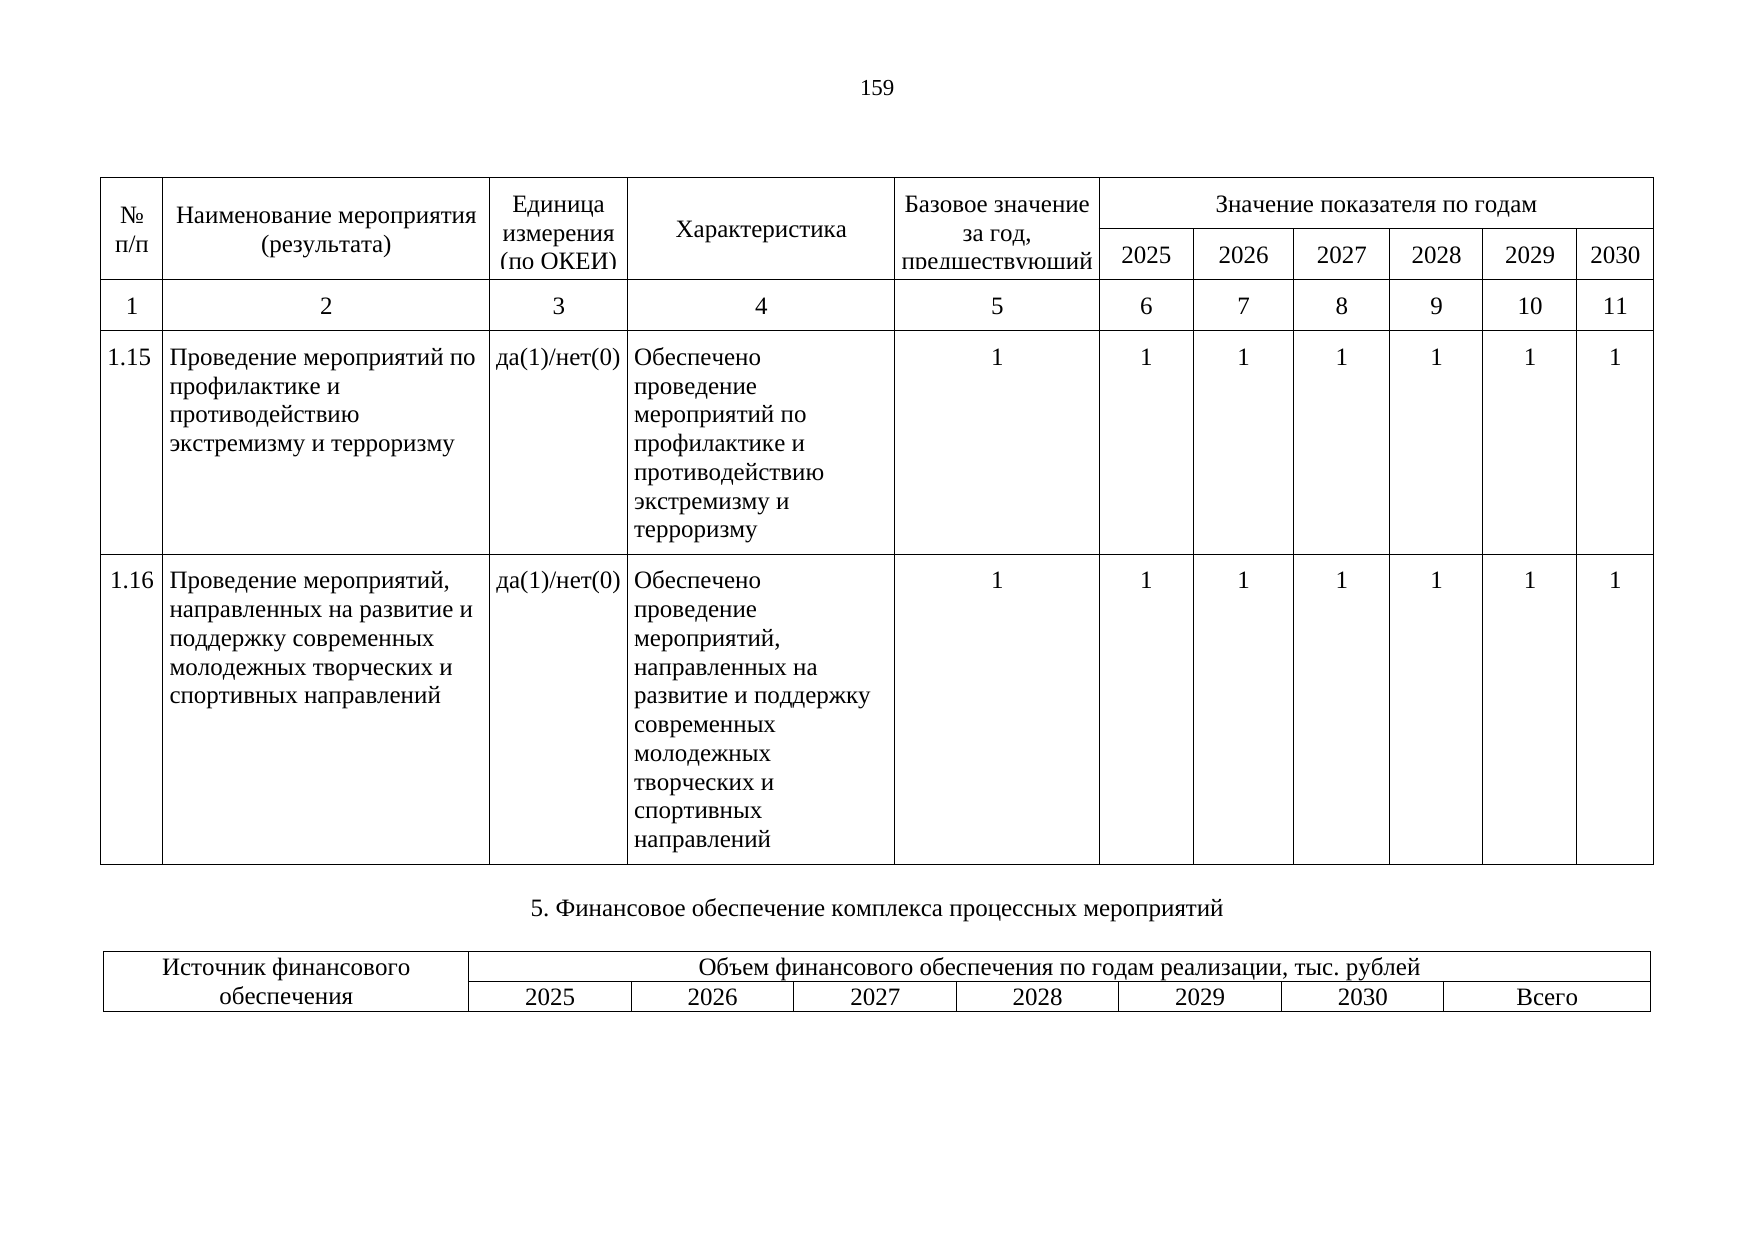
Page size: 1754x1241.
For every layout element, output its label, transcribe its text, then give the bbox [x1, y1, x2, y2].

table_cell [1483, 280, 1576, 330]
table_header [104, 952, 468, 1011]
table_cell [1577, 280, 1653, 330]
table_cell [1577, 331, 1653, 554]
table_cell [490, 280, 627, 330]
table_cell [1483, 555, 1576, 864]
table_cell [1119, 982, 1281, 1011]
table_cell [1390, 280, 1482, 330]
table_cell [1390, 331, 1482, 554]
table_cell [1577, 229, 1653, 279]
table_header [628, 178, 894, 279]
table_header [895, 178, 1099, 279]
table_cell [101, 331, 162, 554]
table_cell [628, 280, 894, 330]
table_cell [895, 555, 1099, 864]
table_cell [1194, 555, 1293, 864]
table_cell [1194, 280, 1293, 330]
text 5. Финансовое обеспечение комплекса процессных мероприятий [118, 893, 1636, 922]
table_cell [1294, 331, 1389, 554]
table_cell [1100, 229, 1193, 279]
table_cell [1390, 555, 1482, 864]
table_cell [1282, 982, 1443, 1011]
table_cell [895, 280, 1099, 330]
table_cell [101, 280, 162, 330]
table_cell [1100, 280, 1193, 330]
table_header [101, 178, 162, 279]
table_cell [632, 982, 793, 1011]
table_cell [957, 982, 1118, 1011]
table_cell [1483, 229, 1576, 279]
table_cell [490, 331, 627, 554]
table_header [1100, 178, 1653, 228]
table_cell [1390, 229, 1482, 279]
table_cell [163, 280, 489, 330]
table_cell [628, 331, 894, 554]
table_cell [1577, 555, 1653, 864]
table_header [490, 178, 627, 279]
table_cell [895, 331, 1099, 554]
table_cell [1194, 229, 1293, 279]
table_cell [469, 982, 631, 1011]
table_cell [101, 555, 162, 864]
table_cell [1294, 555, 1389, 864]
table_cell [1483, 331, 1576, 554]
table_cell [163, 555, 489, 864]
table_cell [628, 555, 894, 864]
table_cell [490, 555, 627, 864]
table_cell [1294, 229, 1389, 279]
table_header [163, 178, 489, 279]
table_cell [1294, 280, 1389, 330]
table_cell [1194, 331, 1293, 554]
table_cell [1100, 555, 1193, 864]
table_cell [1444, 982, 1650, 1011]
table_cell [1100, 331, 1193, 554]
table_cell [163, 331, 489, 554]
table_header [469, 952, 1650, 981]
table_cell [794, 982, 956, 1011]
